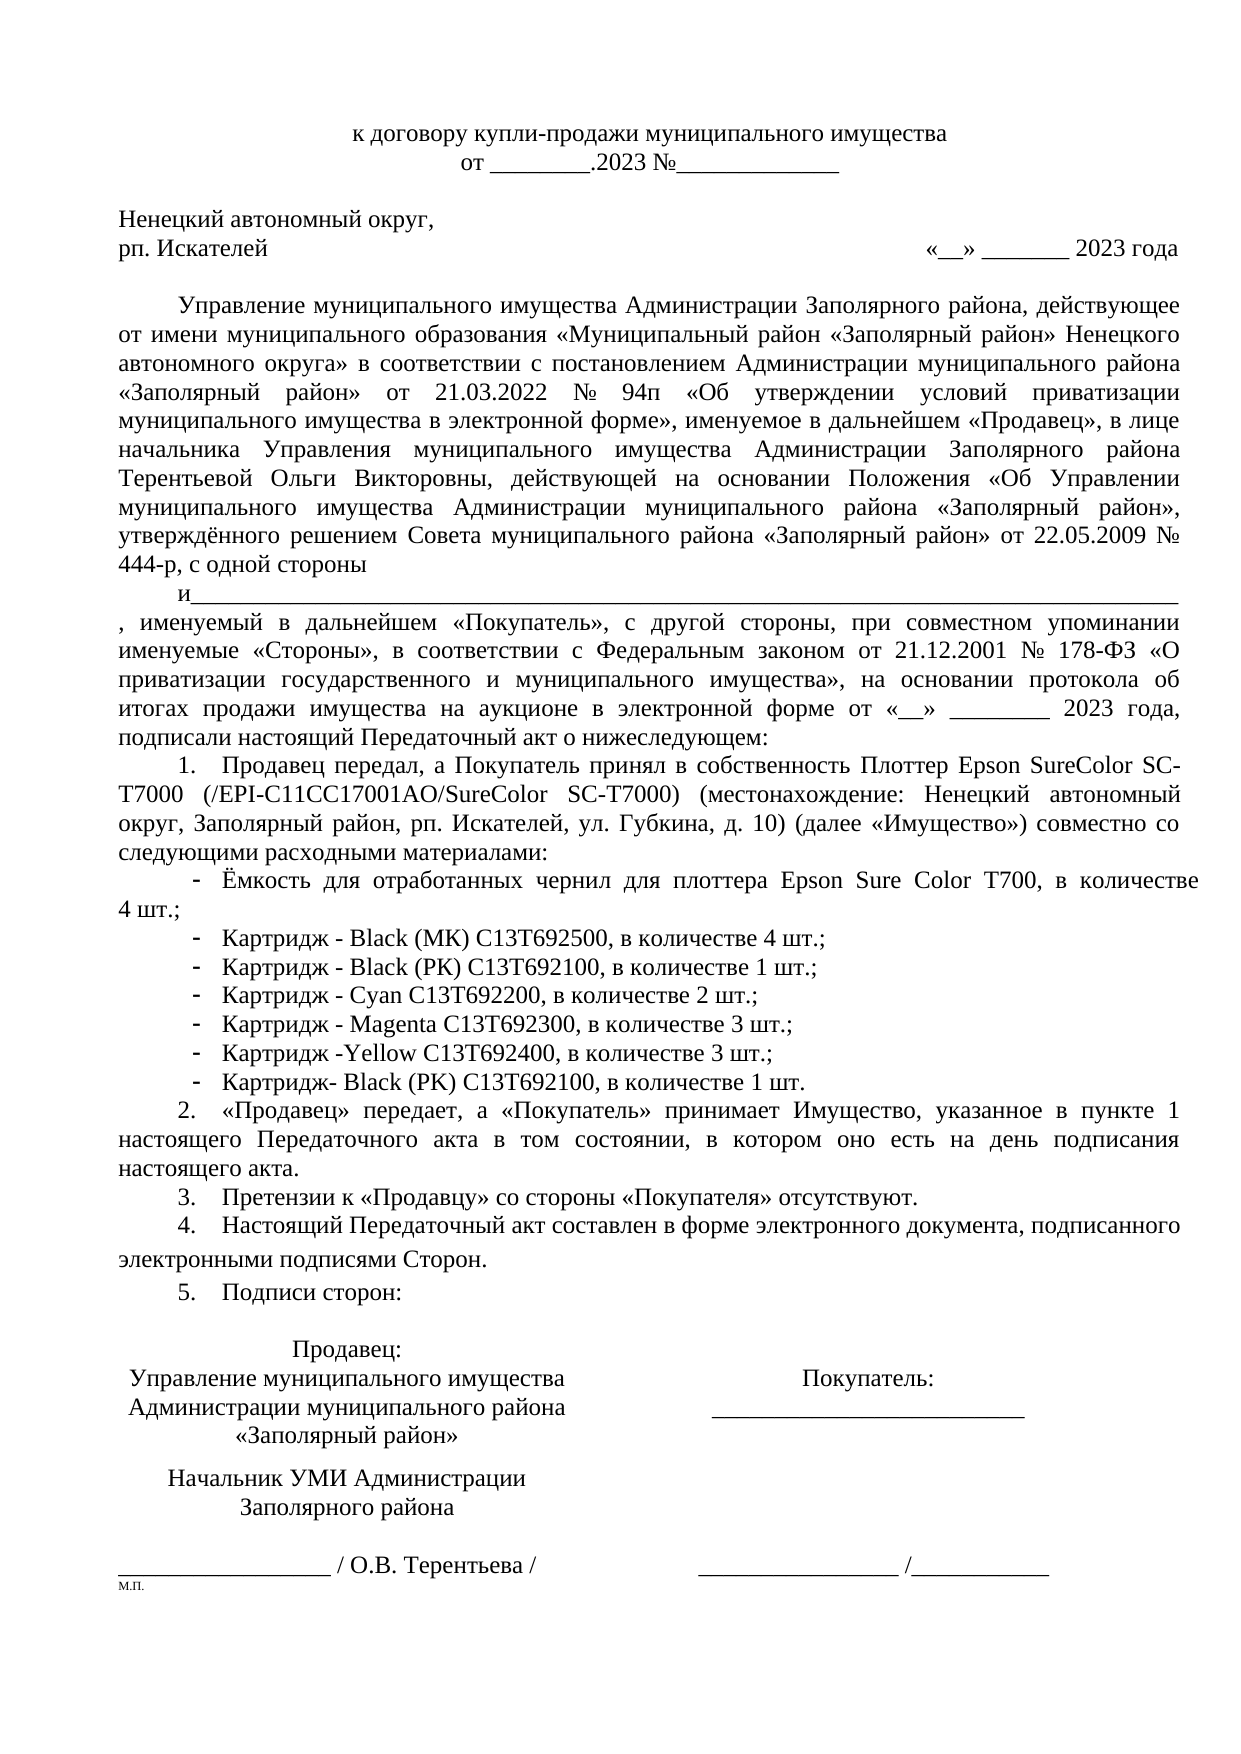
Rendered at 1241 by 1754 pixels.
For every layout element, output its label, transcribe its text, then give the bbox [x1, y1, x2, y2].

list Картридж - Black (РК) С13Т692100, в количестве 1 шт.; [192, 952, 1200, 981]
table_header Покупатель: _________________________ ________________ /___________ [587, 1305, 1149, 1593]
list «Продавец» передает, а «Покупатель» принимает Имущество, указанное в пункте 1 настоящего Передаточного акта в том состоянии, в котором оно есть на день подписания настоящего акта. [118, 1096, 1181, 1182]
list Картридж - Black (МК) С13Т692500, в количестве 4 шт.; [192, 923, 1200, 952]
text от ________.2023 №_____________ [118, 147, 1181, 176]
list Картридж- Black (PK) C13T692100, в количестве 1 шт. [192, 1067, 1200, 1096]
list Претензии к «Продавцу» со стороны «Покупателя» отсутствуют. [118, 1182, 1181, 1211]
list Картридж -Yellow С13Т692400, в количестве 3 шт.; [192, 1038, 1200, 1067]
text Управление муниципального имущества Администрации Заполярного района, действующее от имени муниципального образования «Муниципальный район «Заполярный район» Ненецкого автономного округа» в соответствии с постановлением Администрации муниципального района «Заполярный район» от 21.03.2022 № 94п «Об утверждении условий приватизации муниципального имущества в электронной форме», именуемое в дальнейшем «Продавец», в лице начальника Управления муниципального имущества Администрации Заполярного района Терентьевой Ольги Викторовны, действующей на основании Положения «Об Управлении муниципального имущества Администрации муниципального района «Заполярный район», утверждённого решением Совета муниципального района «Заполярный район» от 22.05.2009 № 444-р, с одной стороны [118, 291, 1181, 578]
list Ёмкость для отработанных чернил для плоттера Epson Sure Color T700, в количестве 4 шт.; [118, 866, 1200, 923]
list Подписи сторон: [118, 1277, 1181, 1305]
list Продавец передал, а Покупатель принял в собственность Плоттер Epson SureColor SC-T7000 (/EPI-C11CC17001AO/SureColor SC-T7000) (местонахождение: Ненецкий автономный округ, Заполярный район, рп. Искателей, ул. Губкина, д. 10) (далее «Имущество») совместно со следующими расходными материалами: [118, 751, 1181, 866]
text Ненецкий автономный округ, [118, 204, 1181, 233]
list Картридж - Cyan С13Т692200, в количестве 2 шт.; [192, 981, 1200, 1009]
list Настоящий Передаточный акт составлен в форме электронного документа, подписанного электронными подписями Сторон. [118, 1211, 1181, 1272]
text рп. Искателей «__» _______ 2023 года [118, 233, 1181, 262]
table_header Продавец: Управление муниципального имущества Администрации муниципального района «Заполярный район» Начальник УМИ Администрации Заполярного района _________________ / О.В. Терентьева / М.П. [107, 1305, 587, 1593]
text к договору купли-продажи муниципального имущества [118, 118, 1181, 147]
text и_______________________________________________________________________________, именуемый в дальнейшем «Покупатель», с другой стороны, при совместном упоминании именуемые «Стороны», в соответствии с Федеральным законом от 21.12.2001 № 178-ФЗ «О приватизации государственного и муниципального имущества», на основании протокола об итогах продажи имущества на аукционе в электронной форме от «__» ________ 2023 года, подписали настоящий Передаточный акт о нижеследующем: [118, 578, 1181, 751]
list Картридж - Magenta С13Т692300, в количестве 3 шт.; [192, 1009, 1200, 1038]
